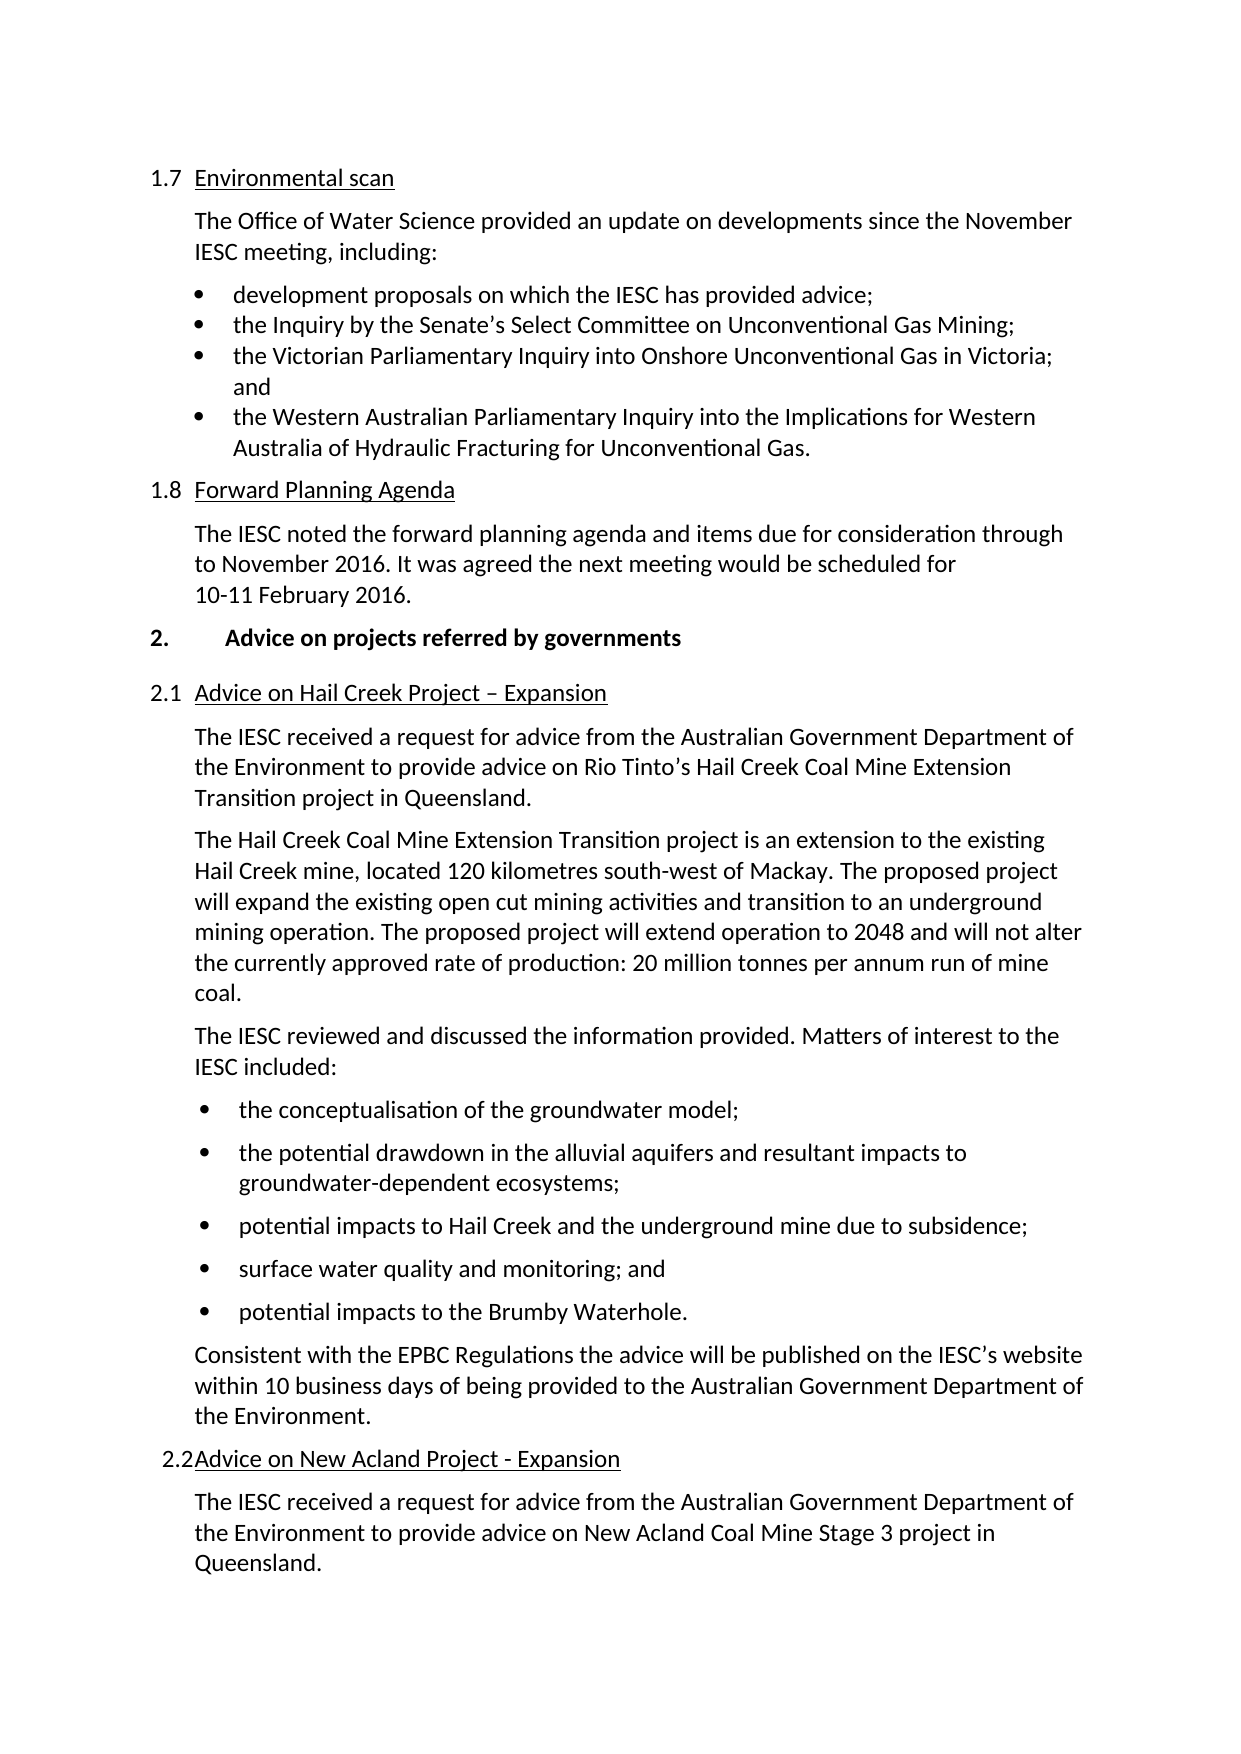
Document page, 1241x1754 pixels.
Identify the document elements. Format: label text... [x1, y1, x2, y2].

list the conceptualisation of the groundwater model; [200, 1094, 1090, 1124]
text 1.7 Environmental scan [150, 162, 1090, 193]
list surface water quality and monitoring; and [200, 1253, 1090, 1284]
text 1.8 Forward Planning Agenda [150, 475, 1090, 505]
list development proposals on which the IESC has provided advice; [194, 279, 1090, 309]
text The IESC received a request for advice from the Australian Government Department of the Environment to provide advice on Rio Tinto’s Hail Creek Coal Mine Extension Transition project in Queensland. [194, 721, 1090, 812]
text The Office of Water Science provided an update on developments since the November IESC meeting, including: [194, 206, 1090, 267]
list the Victorian Parliamentary Inquiry into Onshore Unconventional Gas in Victoria; and [194, 340, 1090, 401]
text 2.1 Advice on Hail Creek Project – Expansion [150, 678, 1090, 708]
text 2. Advice on projects referred by governments [150, 622, 1090, 652]
list the Western Australian Parliamentary Inquiry into the Implications for Western Australia of Hydraulic Fracturing for Unconventional Gas. [194, 401, 1090, 462]
list the Inquiry by the Senate’s Select Committee on Unconventional Gas Mining; [194, 309, 1090, 340]
list 2.2 Advice on New Acland Project - Expansion [156, 1443, 1090, 1474]
text The IESC noted the forward planning agenda and items due for consideration through to November 2016. It was agreed the next meeting would be scheduled for 10-11 February 2016. [194, 518, 1090, 609]
text The IESC reviewed and discussed the information provided. Matters of interest to the IESC included: [194, 1020, 1090, 1081]
text The Hail Creek Coal Mine Extension Transition project is an extension to the existing Hail Creek mine, located 120 kilometres south-west of Mackay. The proposed project will expand the existing open cut mining activities and transition to an underground mining operation. The proposed project will extend operation to 2048 and will not alter the currently approved rate of production: 20 million tonnes per annum run of mine coal. [194, 825, 1090, 1008]
list potential impacts to Hail Creek and the underground mine due to subsidence; [200, 1210, 1090, 1241]
list the potential drawdown in the alluvial aquifers and resultant impacts to groundwater-dependent ecosystems; [200, 1137, 1090, 1198]
list potential impacts to the Brumby Waterhole. [200, 1296, 1090, 1327]
list The IESC received a request for advice from the Australian Government Department of the Environment to provide advice on New Acland Coal Mine Stage 3 project in Queensland. [194, 1487, 1090, 1578]
